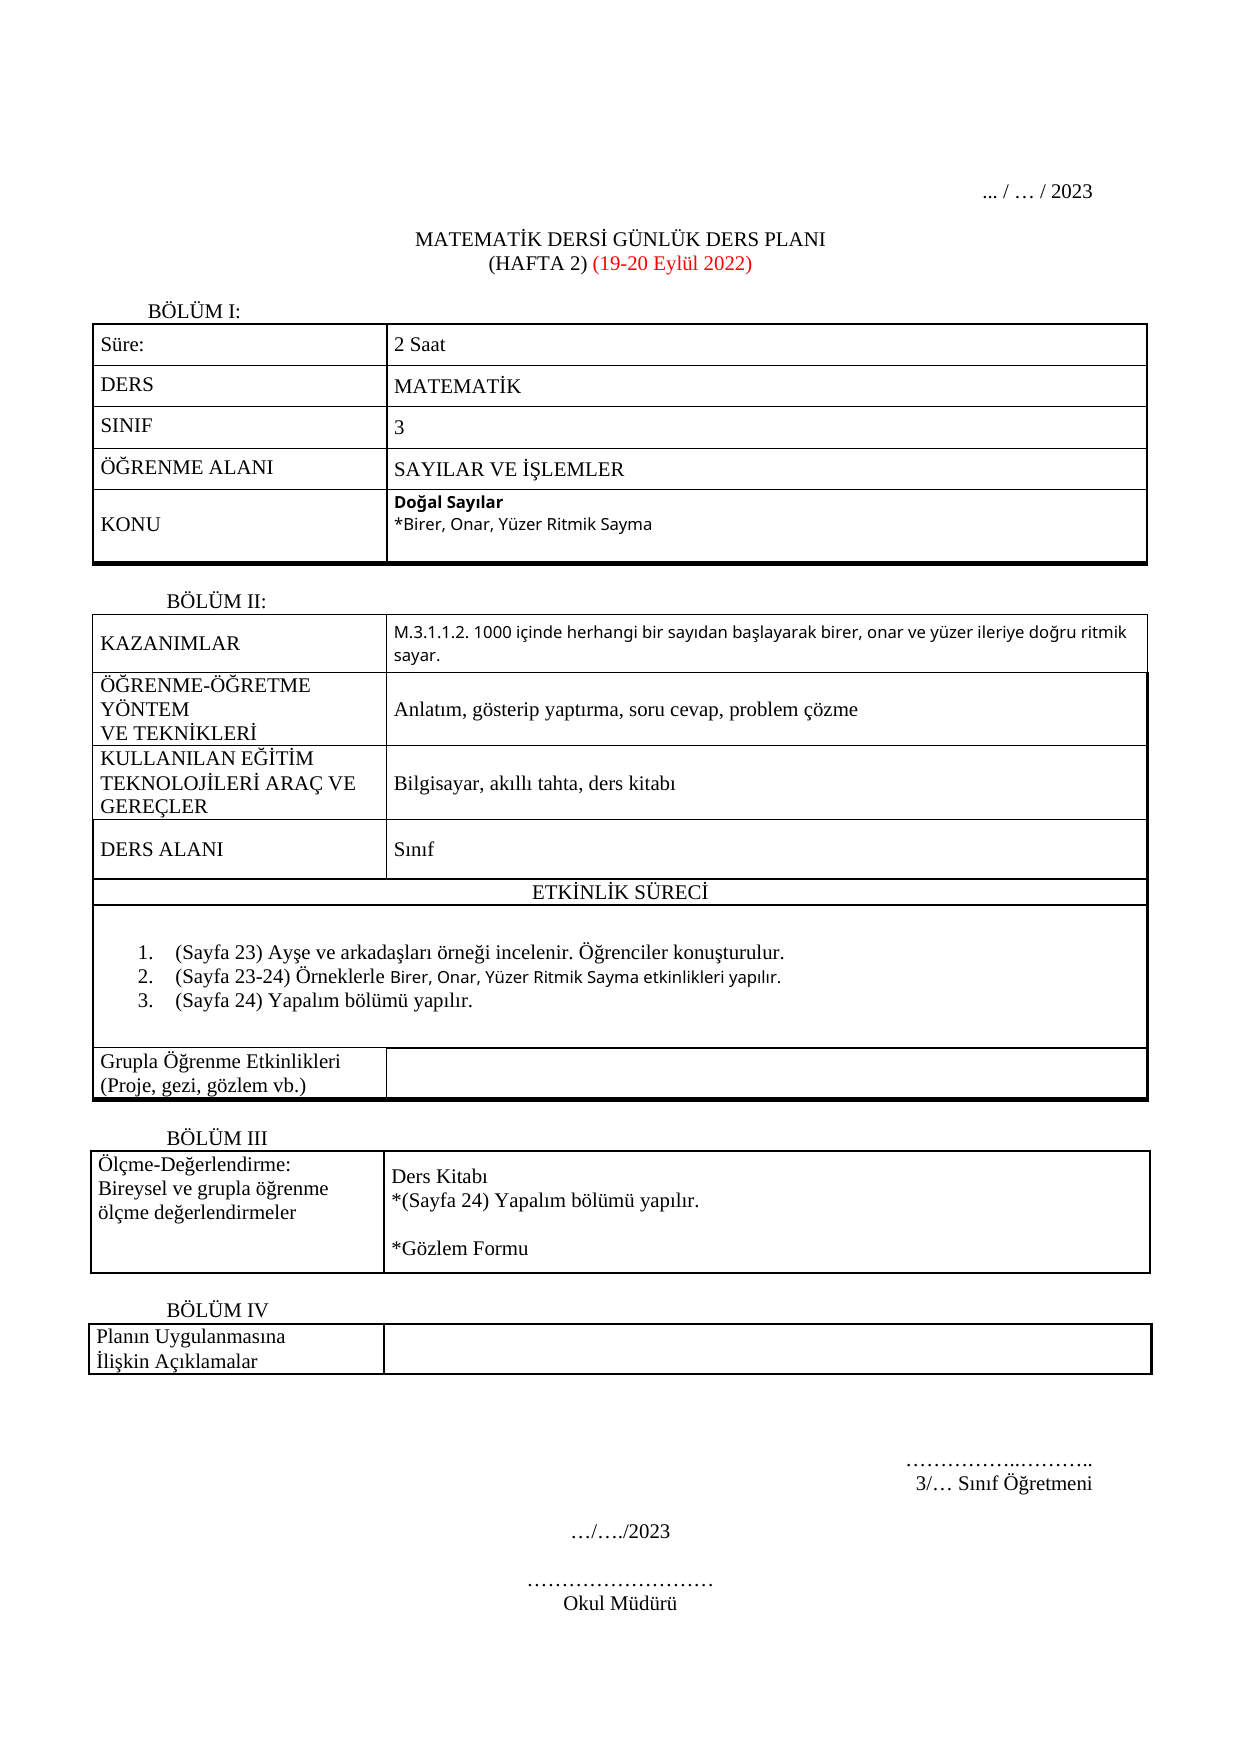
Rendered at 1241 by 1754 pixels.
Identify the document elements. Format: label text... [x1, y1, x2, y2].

table_cell [387, 1049, 1146, 1097]
table_cell KULLANILAN EĞİTİM TEKNOLOJİLERİ ARAÇ VE GEREÇLER [93, 746, 386, 818]
table_cell 3 [388, 407, 1146, 447]
text MATEMATİK DERSİ GÜNLÜK DERS PLANI [148, 227, 1092, 251]
table_cell Anlatım, gösterip yaptırma, soru cevap, problem çözme [387, 673, 1146, 745]
table_header KAZANIMLAR [93, 615, 386, 672]
table_header Planın Uygulanmasına İlişkin Açıklamalar [90, 1325, 383, 1373]
subtitle BÖLÜM III [148, 1126, 1092, 1150]
table_cell MATEMATİK [388, 366, 1146, 406]
text ... / … / 2023 [148, 179, 1092, 203]
text Okul Müdürü [148, 1591, 1092, 1615]
text …/…./2023 [148, 1519, 1092, 1543]
text ……………..……….. [148, 1447, 1092, 1471]
table_header Süre: [94, 325, 386, 365]
table_cell Doğal Sayılar *Birer, Onar, Yüzer Ritmik Sayma [388, 490, 1146, 561]
table_cell Sınıf [387, 820, 1146, 878]
table_header [385, 1325, 1150, 1373]
text (HAFTA 2) (19-20 Eylül 2022) [148, 251, 1092, 275]
table_cell ÖĞRENME-ÖĞRETME YÖNTEM VE TEKNİKLERİ [93, 673, 386, 745]
text BÖLÜM II: [148, 589, 1092, 613]
table_header Ders Kitabı *(Sayfa 24) Yapalım bölümü yapılır. *Gözlem Formu [385, 1152, 1149, 1272]
table_cell DERS [94, 366, 386, 406]
table_header Ölçme-Değerlendirme: Bireysel ve grupla öğrenme ölçme değerlendirmeler [92, 1152, 383, 1272]
table_header M.3.1.1.2. 1000 içinde herhangi bir sayıdan başlayarak birer, onar ve yüzer ileriye doğru ritmik sayar. [387, 615, 1147, 672]
text 3/… Sınıf Öğretmeni [148, 1471, 1092, 1495]
subtitle BÖLÜM IV [148, 1298, 1092, 1322]
table_cell KONU [94, 490, 386, 561]
table_cell Grupla Öğrenme Etkinlikleri (Proje, gezi, gözlem vb.) [94, 1048, 386, 1097]
table_cell SAYILAR VE İŞLEMLER [388, 449, 1146, 489]
table_cell ÖĞRENME ALANI [94, 449, 386, 489]
table_cell (Sayfa 23) Ayşe ve arkadaşları örneği incelenir. Öğrenciler konuşturulur. (Sayfa 23-24) Örneklerle Birer, Onar, Yüzer Ritmik Sayma etkinlikleri yapılır. (Sayfa 24) Yapalım bölümü yapılır. [94, 906, 1146, 1047]
text ……………………… [148, 1567, 1092, 1591]
table_cell SINIF [94, 407, 386, 447]
table_cell DERS ALANI [94, 820, 386, 878]
table_cell ETKİNLİK SÜRECİ [94, 880, 1146, 904]
text BÖLÜM I: [148, 299, 1092, 323]
table_cell Bilgisayar, akıllı tahta, ders kitabı [387, 746, 1146, 818]
table_header 2 Saat [388, 325, 1146, 365]
